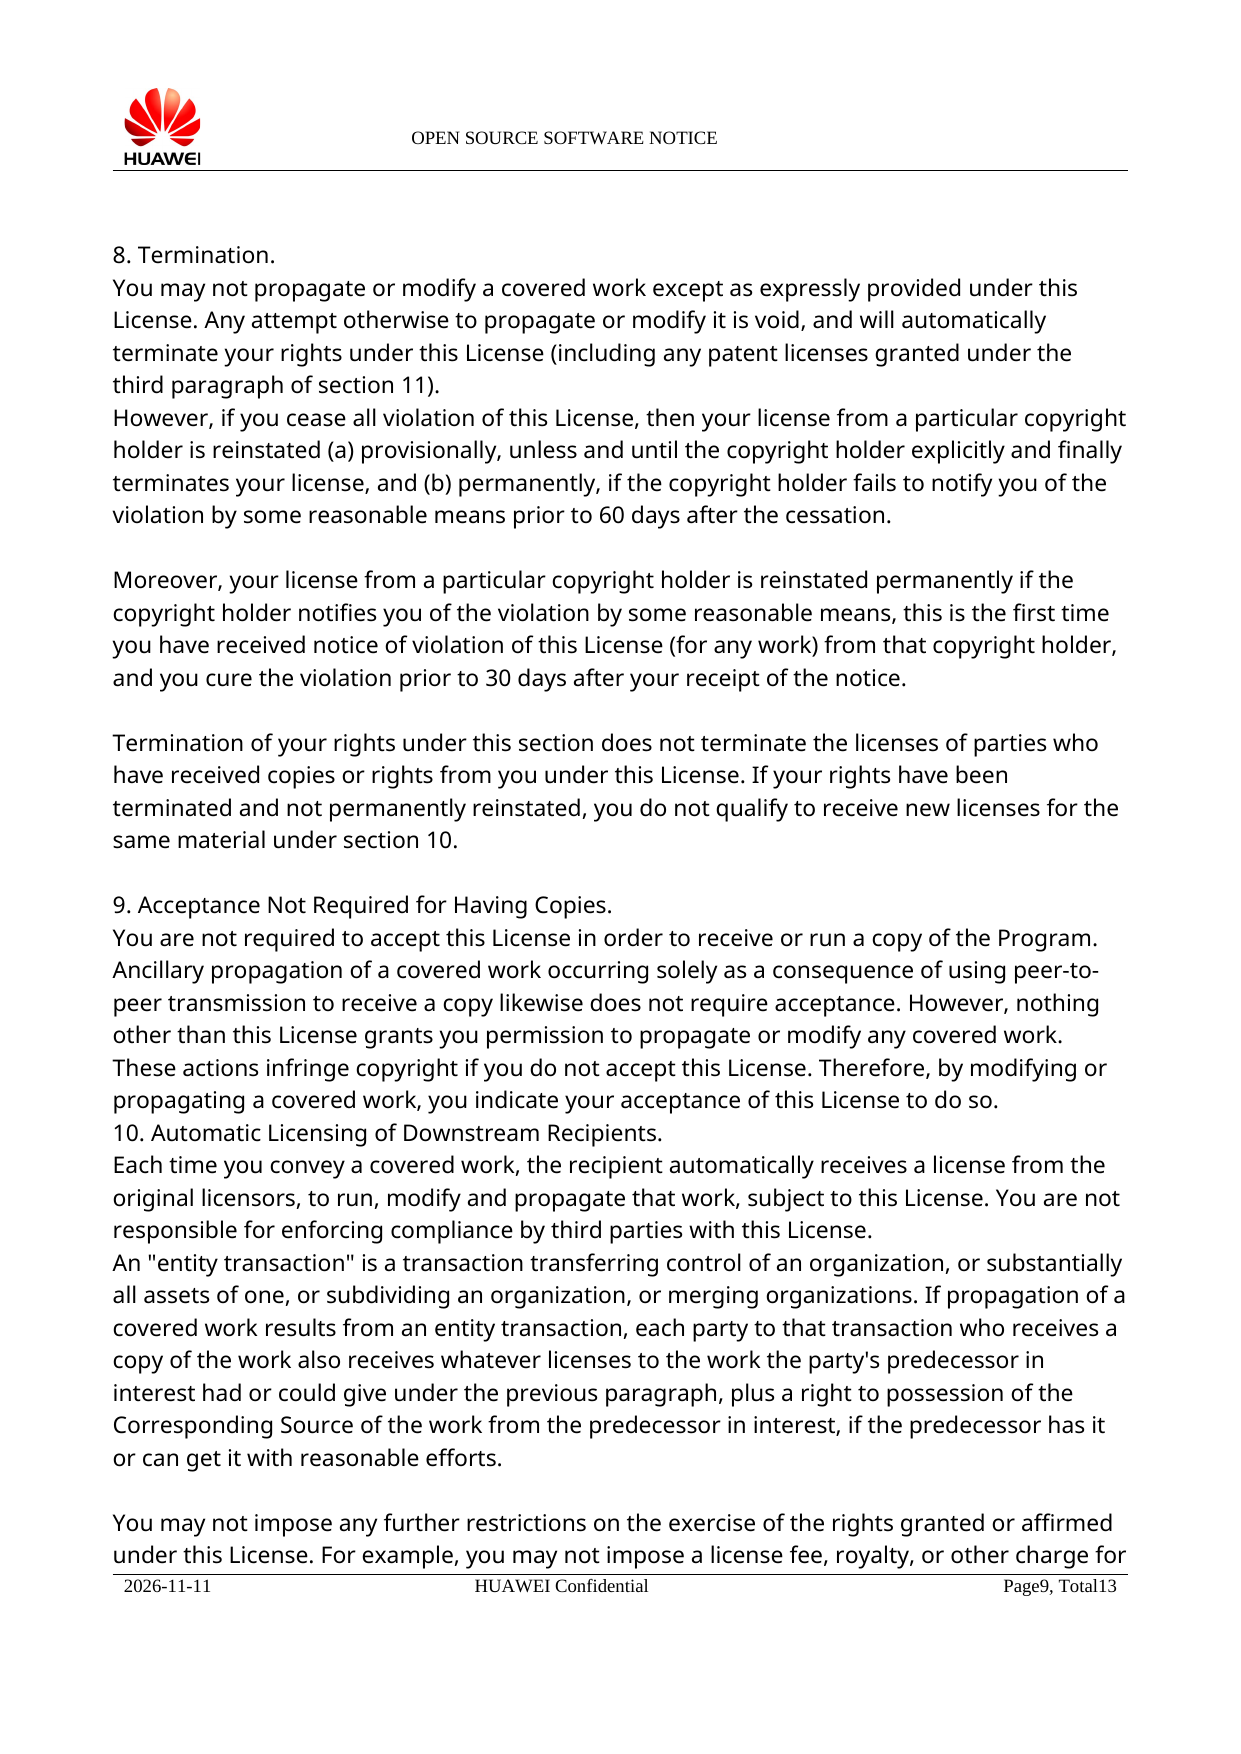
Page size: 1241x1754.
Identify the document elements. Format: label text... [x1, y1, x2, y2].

text You are not required to accept this License in order to receive or run a copy of the Program. Ancillary propagation of a covered work occurring solely as a consequence of using peer-to-peer transmission to receive a copy likewise does not require acceptance. However, nothing other than this License grants you permission to propagate or modify any covered work. These actions infringe copyright if you do not accept this License. Therefore, by modifying or propagating a covered work, you indicate your acceptance of this License to do so. [112, 921, 1128, 1116]
text 10. Automatic Licensing of Downstream Recipients. [112, 1116, 1128, 1149]
text Termination of your rights under this section does not terminate the licenses of parties who have received copies or rights from you under this License. If your rights have been terminated and not permanently reinstated, you do not qualify to receive new licenses for the same material under section 10. [112, 726, 1128, 856]
text Moreover, your license from a particular copyright holder is reinstated permanently if the copyright holder notifies you of the violation by some reasonable means, this is the first time you have received notice of violation of this License (for any work) from that copyright holder, and you cure the violation prior to 30 days after your receipt of the notice. [112, 564, 1128, 694]
text However, if you cease all violation of this License, then your license from a particular copyright holder is reinstated (a) provisionally, unless and until the copyright holder explicitly and finally terminates your license, and (b) permanently, if the copyright holder fails to notify you of the violation by some reasonable means prior to 60 days after the cessation. [112, 401, 1128, 531]
picture [124, 88, 201, 165]
text 8. Termination. [112, 239, 1128, 271]
text An "entity transaction" is a transaction transferring control of an organization, or substantially all assets of one, or subdividing an organization, or merging organizations. If propagation of a covered work results from an entity transaction, each party to that transaction who receives a copy of the work also receives whatever licenses to the work the party's predecessor in interest had or could give under the previous paragraph, plus a right to possession of the Corresponding Source of the work from the predecessor in interest, if the predecessor has it or can get it with reasonable efforts. [112, 1246, 1128, 1474]
text Each time you convey a covered work, the recipient automatically receives a license from the original licensors, to run, modify and propagate that work, subject to this License. You are not responsible for enforcing compliance by third parties with this License. [112, 1149, 1128, 1246]
text 9. Acceptance Not Required for Having Copies. [112, 889, 1128, 921]
text You may not propagate or modify a covered work except as expressly provided under this License. Any attempt otherwise to propagate or modify it is void, and will automatically terminate your rights under this License (including any patent licenses granted under the third paragraph of section 11). [112, 271, 1128, 401]
